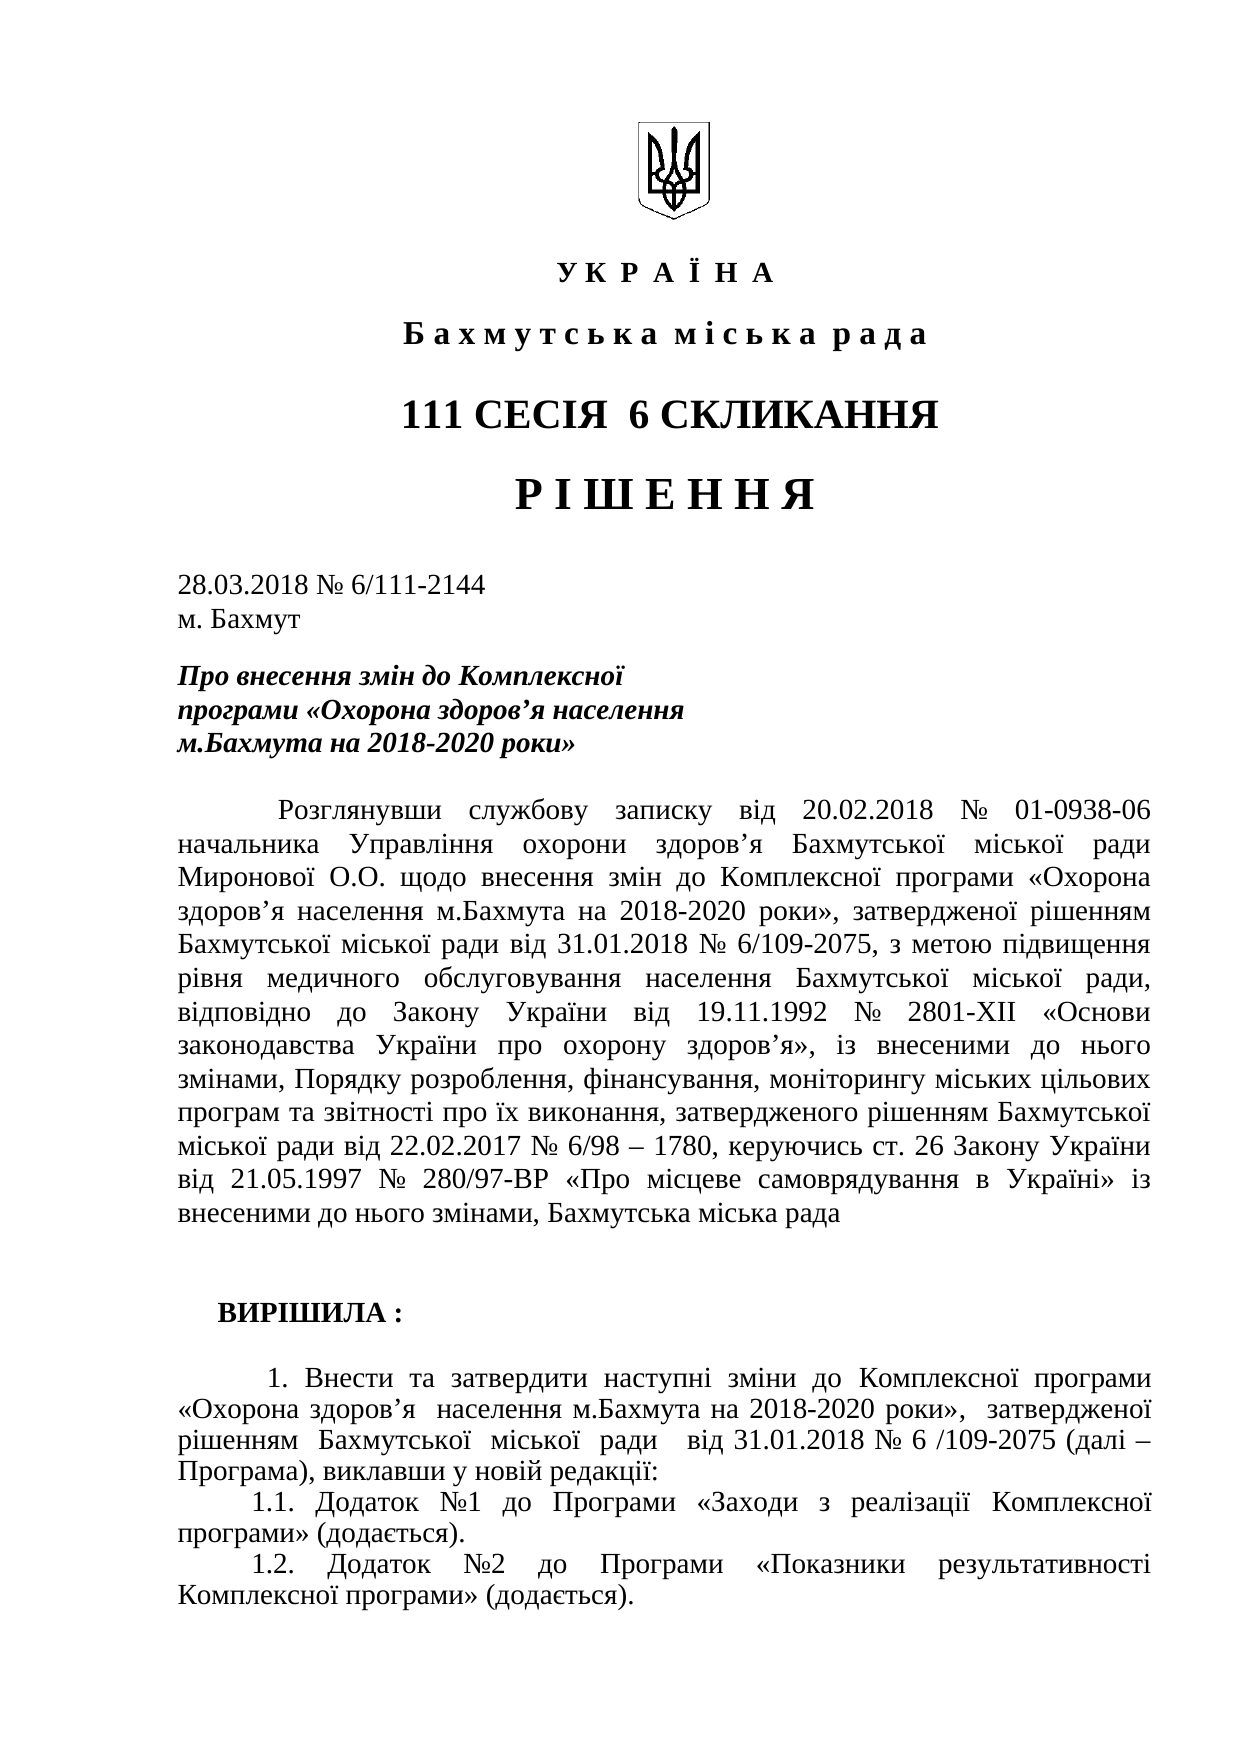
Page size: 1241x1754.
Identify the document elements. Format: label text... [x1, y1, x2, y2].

text Б а х м у т с ь к а м і с ь к а р а д а [177, 313, 1152, 351]
text 28.03.2018 № 6/111-2144 [177, 567, 1152, 601]
text У К Р А Ї Н А [177, 255, 1152, 289]
text Р І Ш Е Н Н Я [177, 466, 1152, 519]
text 1.2. Додаток №2 до Програми «Показники результативності Комплексної програми» (додається). [177, 1549, 1152, 1611]
picture [634, 118, 713, 222]
text Розглянувши службову записку від 20.02.2018 № 01-0938-06 начальника Управління охорони здоров’я Бахмутської міської ради Миронової О.О. щодо внесення змін до Комплексної програми «Охорона здоров’я населення м.Бахмута на 2018-2020 роки», затвердженої рішенням Бахмутської міської ради від 31.01.2018 № 6/109-2075, з метою підвищення рівня медичного обслуговування населення Бахмутської міської ради, відповідно до Закону України від 19.11.1992 № 2801-ХІІ «Основи законодавства України про охорону здоров’я», із внесеними до нього змінами, Порядку розроблення, фінансування, моніторингу міських цільових програм та звітності про їх виконання, затвердженого рішенням Бахмутської міської ради від 22.02.2017 № 6/98 – 1780, керуючись ст. 26 Закону України від 21.05.1997 № 280/97-ВР «Про місцеве самоврядування в Україні» із внесеними до нього змінами, Бахмутська міська рада [177, 792, 1152, 1228]
text Про внесення змін до Комплексної [177, 658, 1152, 692]
text 1.1. Додаток №1 до Програми «Заходи з реалізації Комплексної програми» (додається). [177, 1487, 1152, 1549]
text м. Бахмут [177, 601, 1152, 634]
text 111 СЕСІЯ 6 СКЛИКАННЯ [177, 390, 1152, 438]
text програми «Охорона здоров’я населення [177, 692, 1152, 725]
text 1. Внести та затвердити наступні зміни до Комплексної програми «Охорона здоров’я населення м.Бахмута на 2018-2020 роки», затвердженої рішенням Бахмутської міської ради від 31.01.2018 № 6 /109-2075 (далі –Програма), виклавши у новій редакції: [177, 1363, 1152, 1487]
text м.Бахмута на 2018-2020 роки» [177, 725, 1152, 759]
text ВИРІШИЛА : [177, 1296, 1171, 1329]
